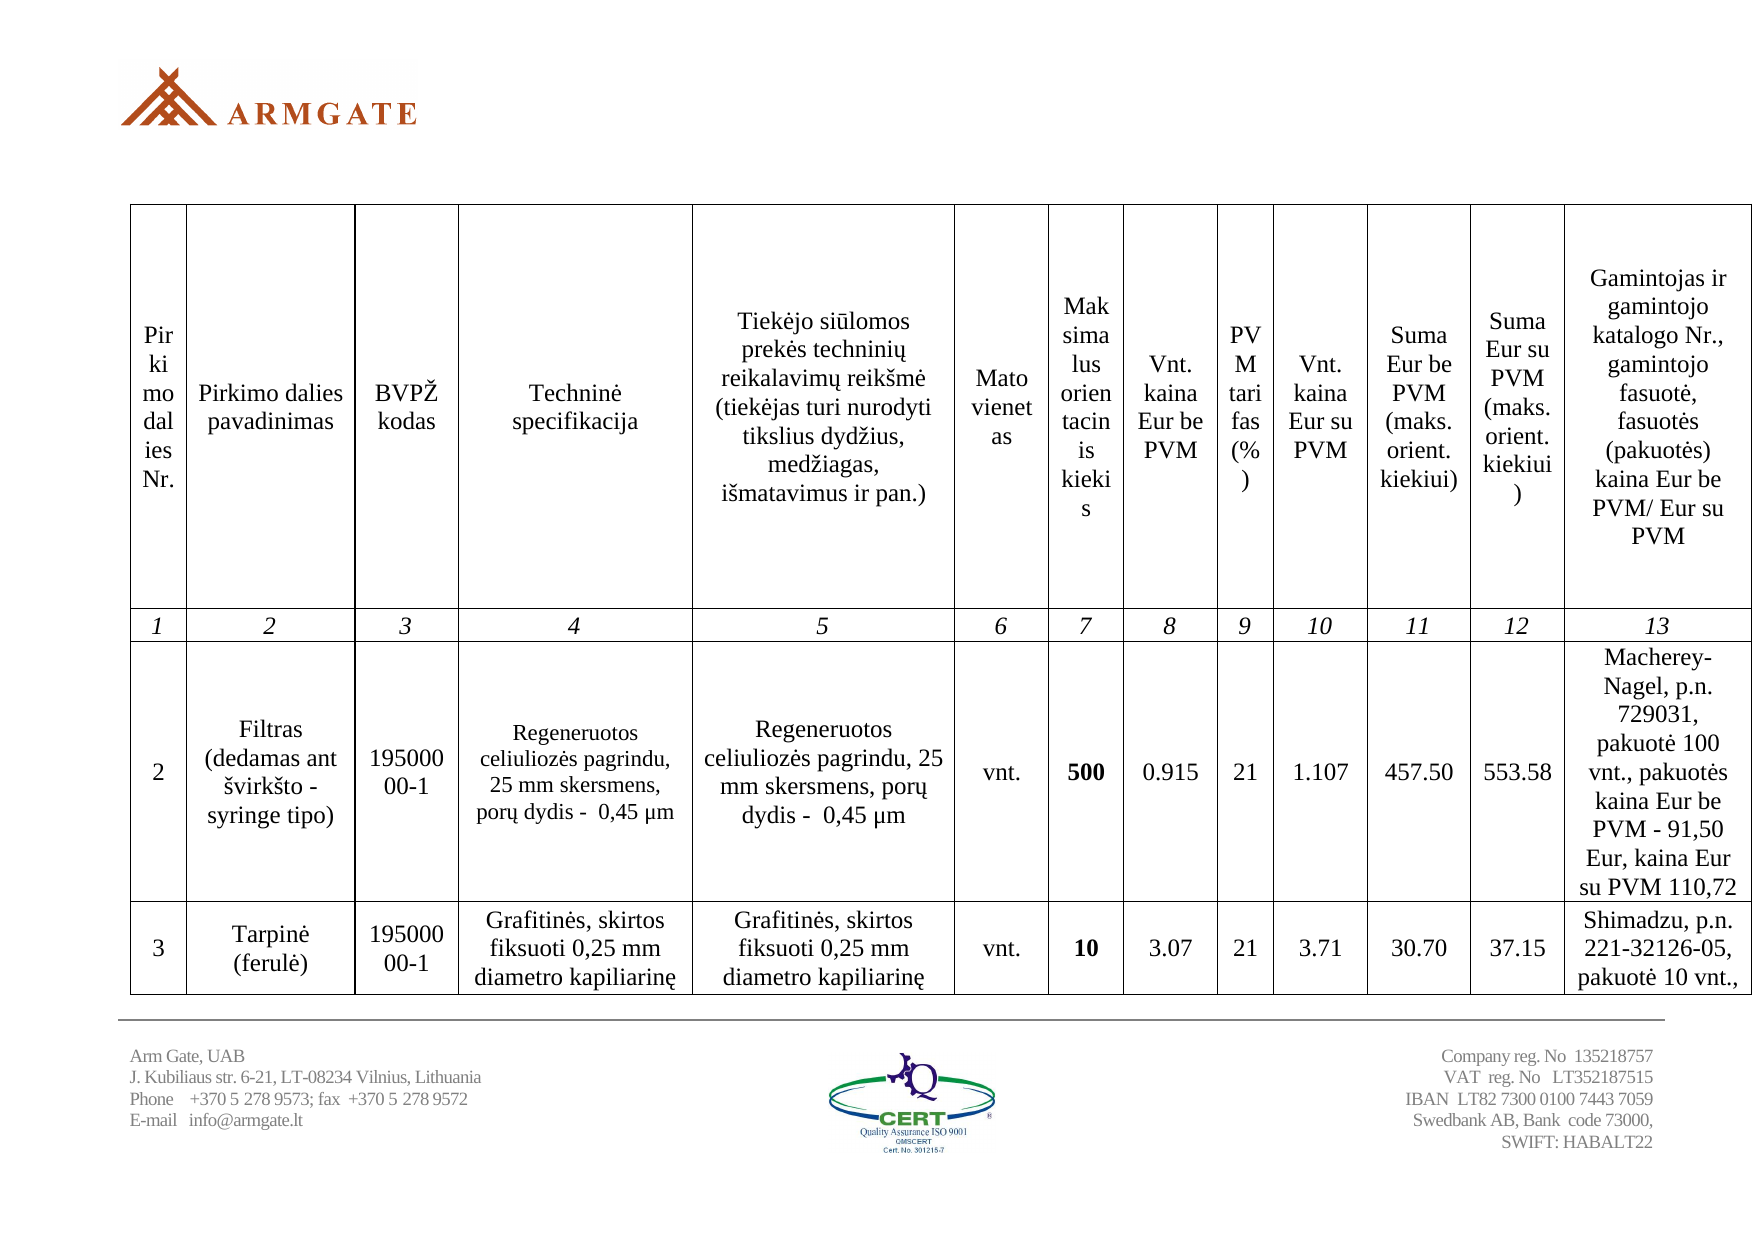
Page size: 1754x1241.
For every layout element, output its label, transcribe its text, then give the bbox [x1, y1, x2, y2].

table_cell vnt. [955, 642, 1048, 901]
table_header PVM tarifas (%) [1218, 205, 1273, 608]
table_cell Grafitinės, skirtos fiksuoti 0,25 mm diametro kapiliarinę kolonėlę Shimadzu 2010 dujų chromatografo injektoriuje/detektoriuje [459, 902, 692, 994]
table_cell 19500000-1 [356, 902, 458, 994]
table_cell 5 [693, 609, 954, 641]
table_cell 12 [1471, 609, 1564, 641]
table_cell 37.15 [1471, 902, 1564, 994]
table_cell Shimadzu, p.n. 221-32126-05, pakuotė 10 vnt., pakuotės kaina Eur be PVM - 30,70 Eur, kaina Eur su PVM 37,15 [1565, 902, 1751, 994]
table_header Pirkimo dalies Nr. [131, 205, 186, 608]
table_header Maksimalus orientacinis kiekis [1049, 205, 1123, 608]
table_header Suma Eur su PVM (maks. orient. kiekiui) [1471, 205, 1564, 608]
table_cell 10 [1049, 902, 1123, 994]
table_header Pirkimo dalies pavadinimas [187, 205, 354, 608]
table_header Vnt. kaina Eur be PVM [1124, 205, 1217, 608]
table_cell Grafitinės, skirtos fiksuoti 0,25 mm diametro kapiliarinę kolonėlę Shimadzu 2010 dujų chromatografo injektoriuje/detektoriuje [693, 902, 954, 994]
table_cell 21 [1218, 902, 1273, 994]
table_cell 2 [187, 609, 354, 641]
table_cell 3.07 [1124, 902, 1217, 994]
table_cell 0.915 [1124, 642, 1217, 901]
table_cell 30.70 [1368, 902, 1470, 994]
table_header BVPŽ kodas [356, 205, 458, 608]
table_header Suma Eur be PVM (maks. orient. kiekiui) [1368, 205, 1470, 608]
table_cell 457.50 [1368, 642, 1470, 901]
table_cell 1 [131, 609, 186, 641]
table_header Tiekėjo siūlomos prekės techninių reikalavimų reikšmė (tiekėjas turi nurodyti tikslius dydžius, medžiagas, išmatavimus ir pan.) [693, 205, 954, 608]
table_cell 11 [1368, 609, 1470, 641]
table_cell Macherey-Nagel, p.n. 729031, pakuotė 100 vnt., pakuotės kaina Eur be PVM - 91,50 Eur, kaina Eur su PVM 110,72 [1565, 642, 1751, 901]
table_cell Regeneruotos celiuliozės pagrindu, 25 mm skersmens, porų dydis - 0,45 μm [693, 642, 954, 901]
table_cell 553.58 [1471, 642, 1564, 901]
table_cell 9 [1218, 609, 1273, 641]
table_cell 7 [1049, 609, 1123, 641]
table_header Techninė specifikacija [459, 205, 692, 608]
table_cell 10 [1274, 609, 1367, 641]
table_cell vnt. [955, 902, 1048, 994]
table_cell 1.107 [1274, 642, 1367, 901]
table_cell 6 [955, 609, 1048, 641]
table_cell 4 [459, 609, 692, 641]
table_cell 13 [1565, 609, 1751, 641]
table_header Gamintojas ir gamintojo katalogo Nr., gamintojo fasuotė, fasuotės (pakuotės) kaina Eur be PVM/ Eur su PVM [1565, 205, 1751, 608]
picture [118, 59, 419, 130]
picture [828, 1052, 996, 1153]
table_cell 500 [1049, 642, 1123, 901]
table_header Vnt. kaina Eur su PVM [1274, 205, 1367, 608]
table_cell 3.71 [1274, 902, 1367, 994]
table_cell 21 [1218, 642, 1273, 901]
table_cell Filtras (dedamas ant švirkšto -syringe tipo) [187, 642, 354, 901]
table_header Mato vienetas [955, 205, 1048, 608]
table_cell 3 [131, 902, 186, 994]
table_cell 19500000-1 [356, 642, 458, 901]
table_cell 2 [131, 642, 186, 901]
table_cell Regeneruotos celiuliozės pagrindu, 25 mm skersmens, porų dydis - 0,45 μm [459, 642, 692, 901]
table_cell 8 [1124, 609, 1217, 641]
table_cell Tarpinė (ferulė) [187, 902, 354, 994]
table_cell 3 [356, 609, 458, 641]
